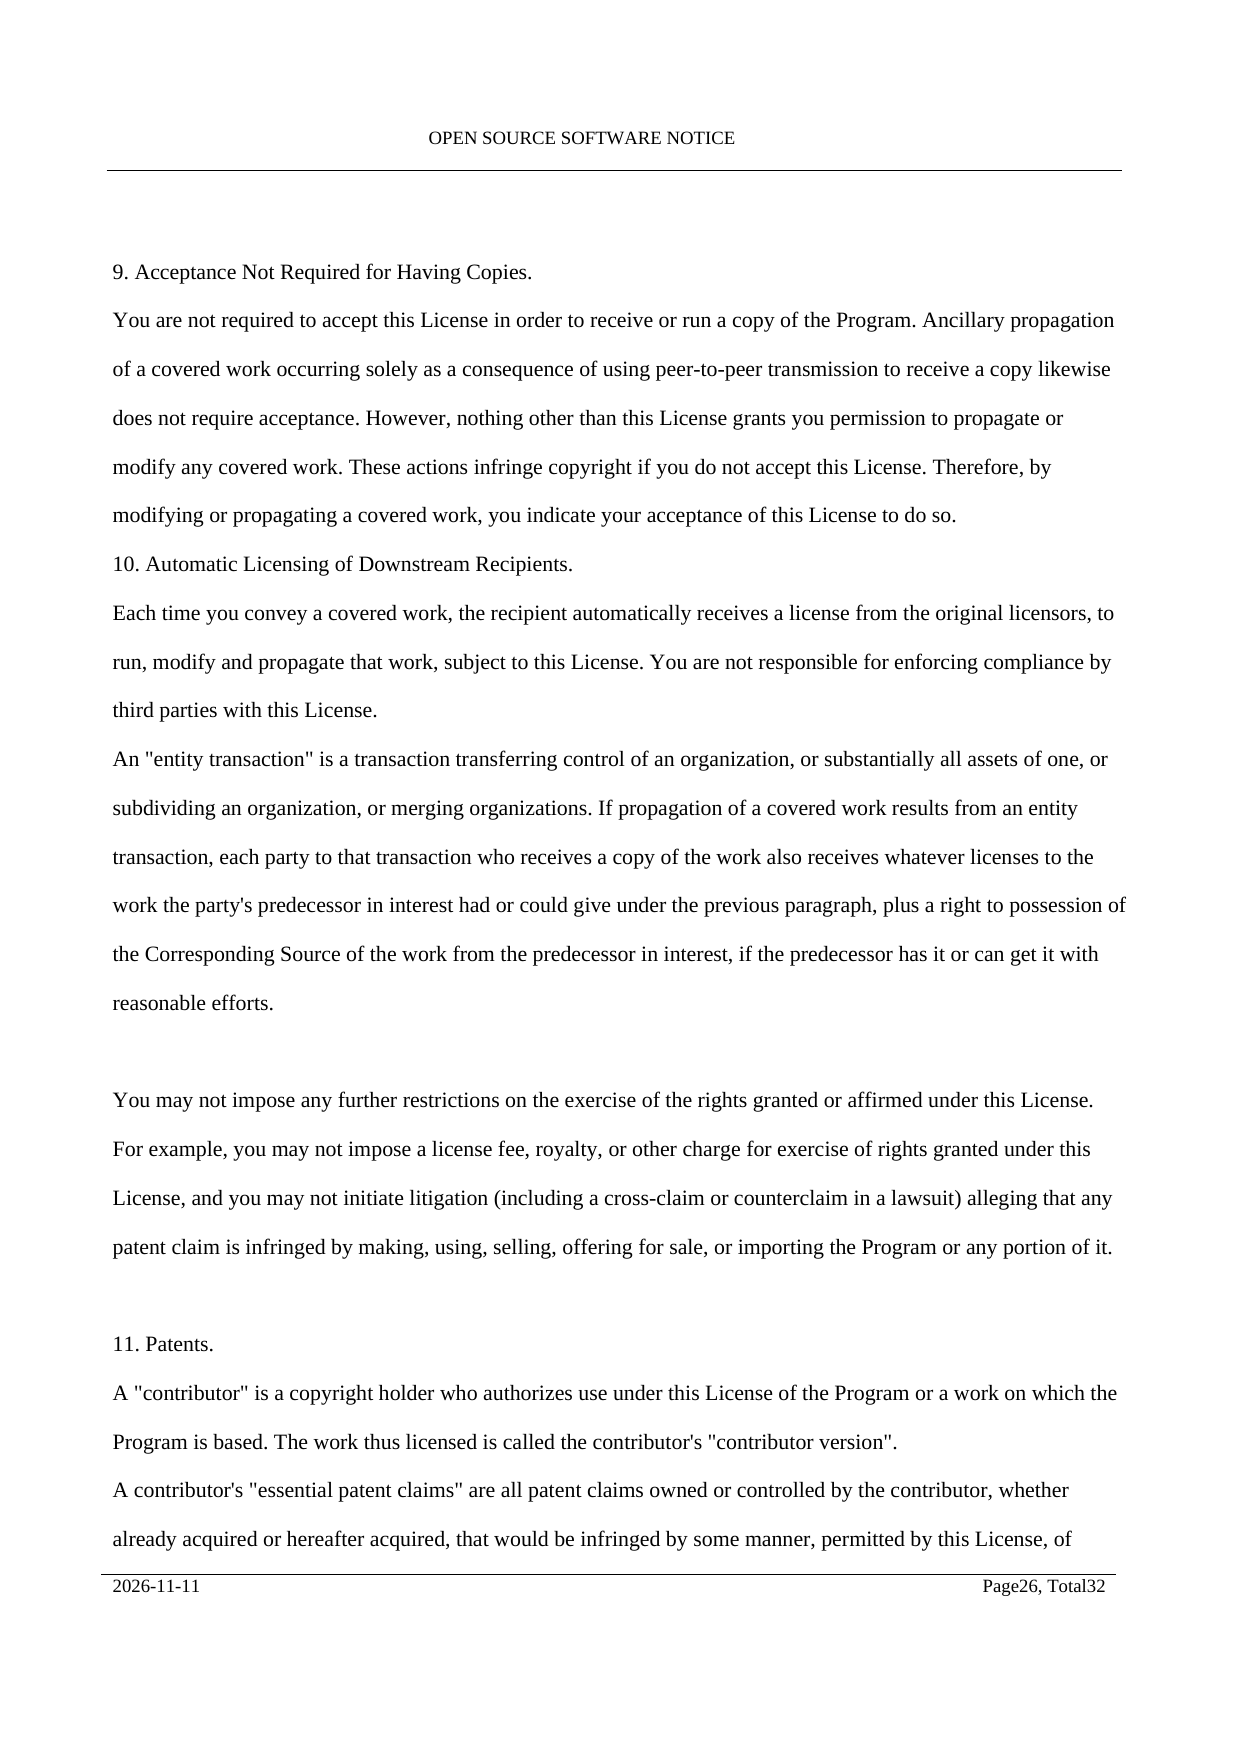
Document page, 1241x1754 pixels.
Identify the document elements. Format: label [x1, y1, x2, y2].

text [112, 206, 1128, 1555]
